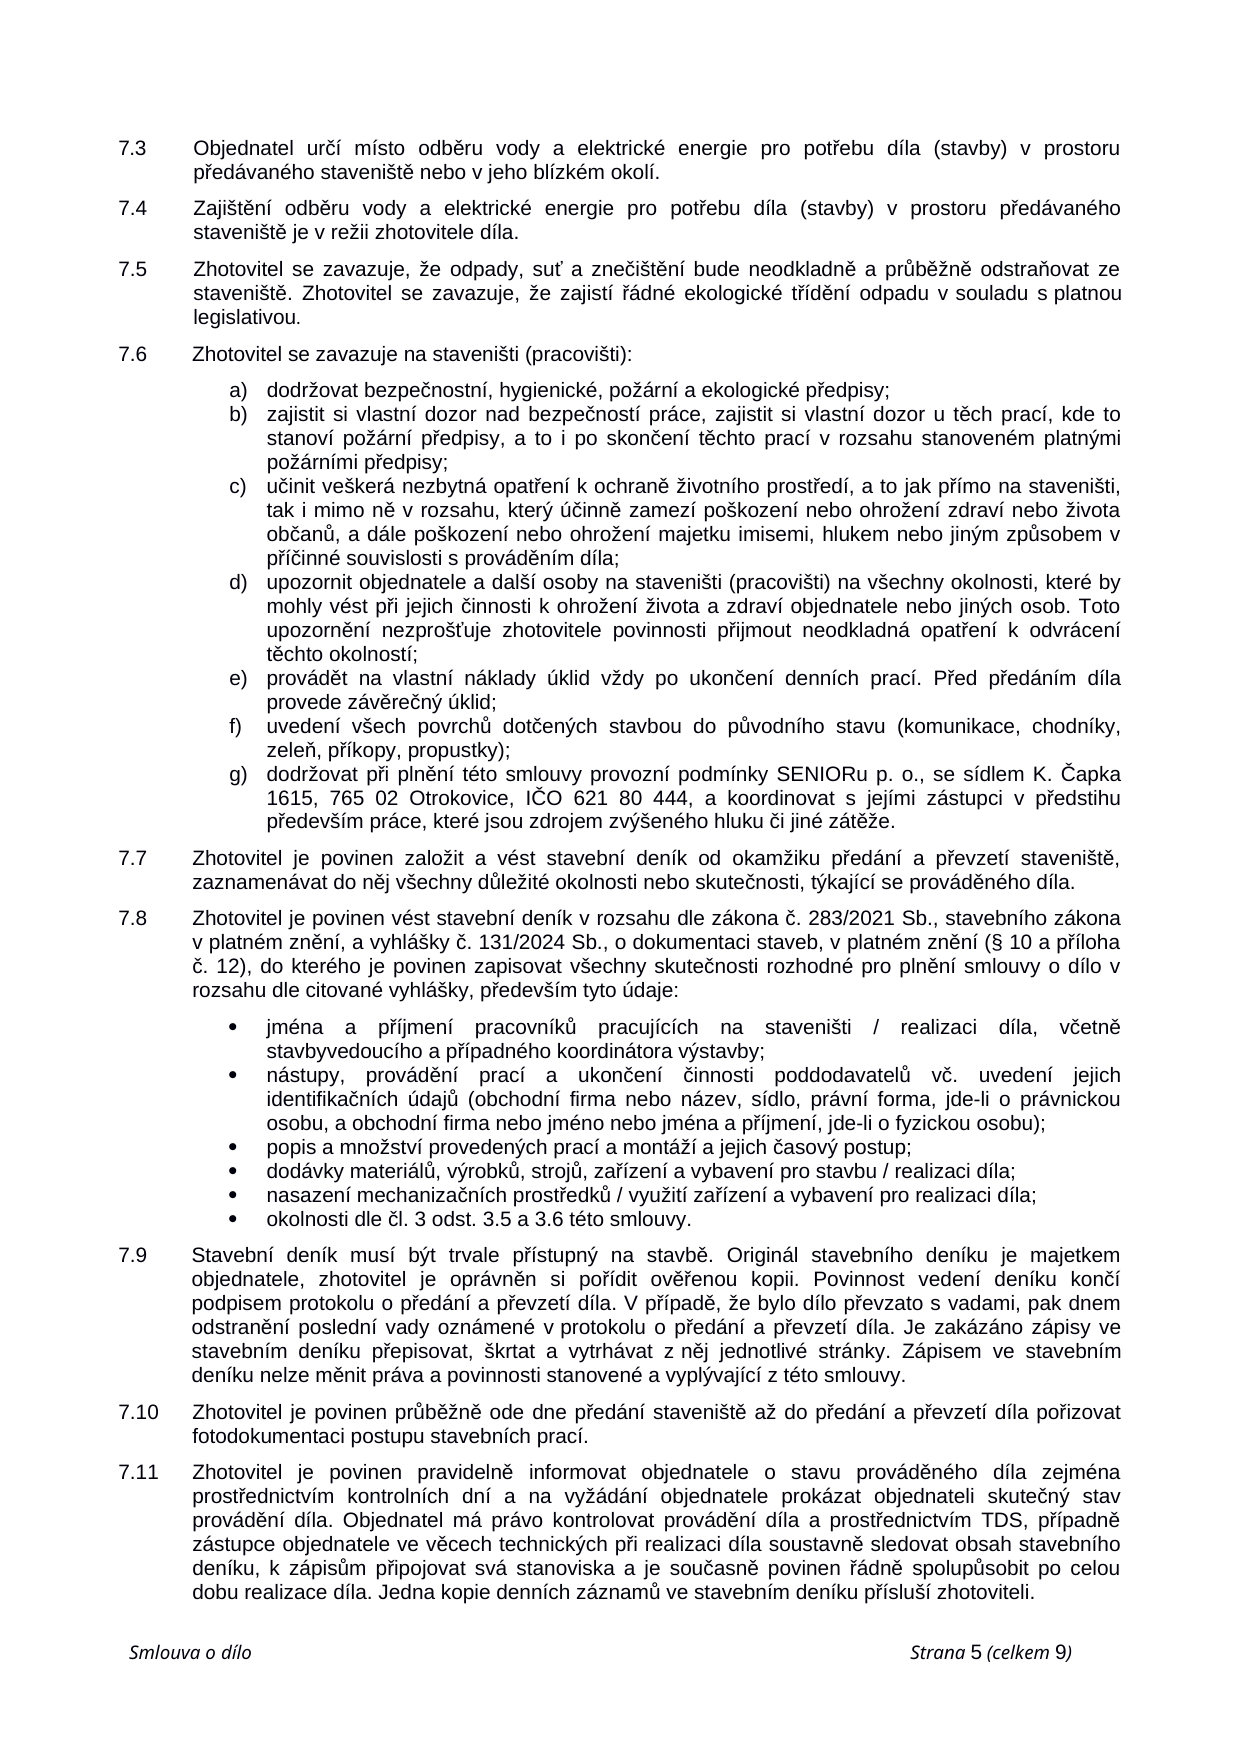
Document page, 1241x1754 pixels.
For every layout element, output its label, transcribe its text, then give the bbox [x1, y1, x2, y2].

text 7.6 Zhotovitel se zavazuje na staveništi (pracovišti): [118, 342, 1122, 366]
text 7.10 Zhotovitel je povinen průběžně ode dne předání staveniště až do předání a převzetí díla pořizovat fotodokumentaci postupu stavebních prací. [118, 1399, 1122, 1447]
list nasazení mechanizačních prostředků / využití zařízení a vybavení pro realizaci díla; [229, 1183, 1122, 1207]
list okolnosti dle čl. 3 odst. 3.5 a 3.6 této smlouvy. [229, 1207, 1122, 1231]
text 7.5 Zhotovitel se zavazuje, že odpady, suť a znečištění bude neodkladně a průběžně odstraňovat ze staveniště. Zhotovitel se zavazuje, že zajistí řádné ekologické třídění odpadu v souladu s platnou legislativou. [118, 257, 1122, 329]
list uvedení všech povrchů dotčených stavbou do původního stavu (komunikace, chodníky, zeleň, příkopy, propustky); [229, 713, 1122, 761]
text 7.8 Zhotovitel je povinen vést stavební deník v rozsahu dle zákona č. 283/2021 Sb., stavebního zákona v platném znění, a vyhlášky č. 131/2024 Sb., o dokumentaci staveb, v platném znění (§ 10 a příloha č. 12), do kterého je povinen zapisovat všechny skutečnosti rozhodné pro plnění smlouvy o dílo v rozsahu dle citované vyhlášky, především tyto údaje: [118, 906, 1122, 1002]
list nástupy, provádění prací a ukončení činnosti poddodavatelů vč. uvedení jejich identifikačních údajů (obchodní firma nebo název, sídlo, právní forma, jde-li o právnickou osobu, a obchodní firma nebo jméno nebo jména a příjmení, jde-li o fyzickou osobu); [229, 1062, 1122, 1134]
text 7.9 Stavební deník musí být trvale přístupný na stavbě. Originál stavebního deníku je majetkem objednatele, zhotovitel je oprávněn si pořídit ověřenou kopii. Povinnost vedení deníku končí podpisem protokolu o předání a převzetí díla. V případě, že bylo dílo převzato s vadami, pak dnem odstranění poslední vady oznámené v protokolu o předání a převzetí díla. Je zakázáno zápisy ve stavebním deníku přepisovat, škrtat a vytrhávat z něj jednotlivé stránky. Zápisem ve stavebním deníku nelze měnit práva a povinnosti stanovené a vyplývající z této smlouvy. [118, 1243, 1122, 1387]
list dodržovat bezpečnostní, hygienické, požární a ekologické předpisy; [229, 378, 1122, 402]
text 7.11 Zhotovitel je povinen pravidelně informovat objednatele o stavu prováděného díla zejména prostřednictvím kontrolních dní a na vyžádání objednatele prokázat objednateli skutečný stav provádění díla. Objednatel má právo kontrolovat provádění díla a prostřednictvím TDS, případně zástupce objednatele ve věcech technických při realizaci díla soustavně sledovat obsah stavebního deníku, k zápisům připojovat svá stanoviska a je současně povinen řádně spolupůsobit po celou dobu realizace díla. Jedna kopie denních záznamů ve stavebním deníku přísluší zhotoviteli. [118, 1460, 1122, 1604]
list jména a příjmení pracovníků pracujících na staveništi / realizaci díla, včetně stavbyvedoucího a případného koordinátora výstavby; [229, 1014, 1122, 1062]
list dodávky materiálů, výrobků, strojů, zařízení a vybavení pro stavbu / realizaci díla; [229, 1158, 1122, 1183]
text 7.3 Objednatel určí místo odběru vody a elektrické energie pro potřebu díla (stavby) v prostoru předávaného staveniště nebo v jeho blízkém okolí. [118, 136, 1122, 184]
text 7.4 Zajištění odběru vody a elektrické energie pro potřebu díla (stavby) v prostoru předávaného staveniště je v režii zhotovitele díla. [118, 196, 1122, 244]
text 7.7 Zhotovitel je povinen založit a vést stavební deník od okamžiku předání a převzetí staveniště, zaznamenávat do něj všechny důležité okolnosti nebo skutečnosti, týkající se prováděného díla. [118, 846, 1122, 894]
list učinit veškerá nezbytná opatření k ochraně životního prostředí, a to jak přímo na staveništi, tak i mimo ně v rozsahu, který účinně zamezí poškození nebo ohrožení zdraví nebo života občanů, a dále poškození nebo ohrožení majetku imisemi, hlukem nebo jiným způsobem v příčinné souvislosti s prováděním díla; [229, 474, 1122, 570]
list dodržovat při plnění této smlouvy provozní podmínky SENIORu p. o., se sídlem K. Čapka 1615, 765 02 Otrokovice, IČO 621 80 444, a koordinovat s jejími zástupci v předstihu především práce, které jsou zdrojem zvýšeného hluku či jiné zátěže. [229, 761, 1122, 833]
list upozornit objednatele a další osoby na staveništi (pracovišti) na všechny okolnosti, které by mohly vést při jejich činnosti k ohrožení života a zdraví objednatele nebo jiných osob. Toto upozornění nezprošťuje zhotovitele povinnosti přijmout neodkladná opatření k odvrácení těchto okolností; [229, 570, 1122, 666]
list provádět na vlastní náklady úklid vždy po ukončení denních prací. Před předáním díla provede závěrečný úklid; [229, 666, 1122, 713]
list popis a množství provedených prací a montáží a jejich časový postup; [229, 1134, 1122, 1158]
list zajistit si vlastní dozor nad bezpečností práce, zajistit si vlastní dozor u těch prací, kde to stanoví požární předpisy, a to i po skončení těchto prací v rozsahu stanoveném platnými požárními předpisy; [229, 402, 1122, 474]
